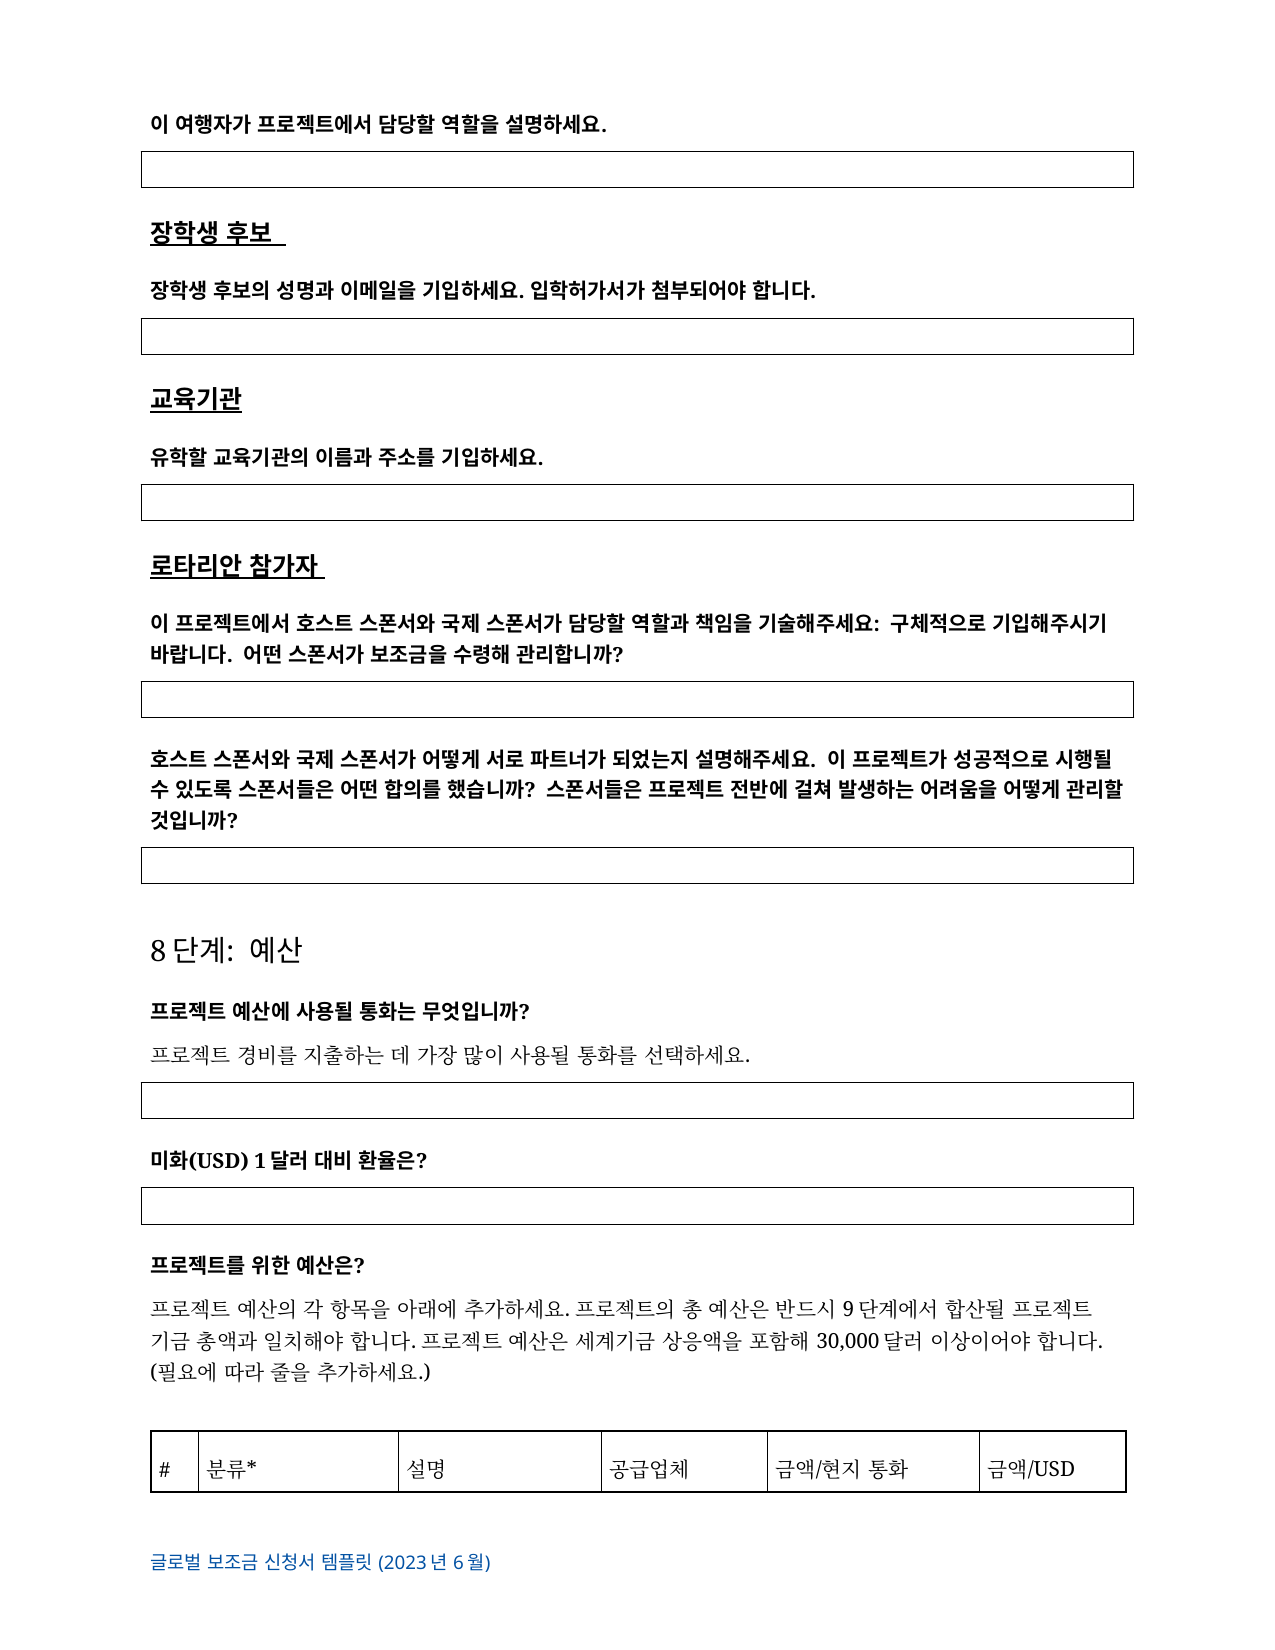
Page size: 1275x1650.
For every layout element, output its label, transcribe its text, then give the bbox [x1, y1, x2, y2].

table_header 설명 [399, 1432, 601, 1491]
subtitle 유학할 교육기관의 이름과 주소를 기입하세요. [150, 441, 1125, 471]
subtitle 이 여행자가 프로젝트에서 담당할 역할을 설명하세요. [150, 108, 1125, 138]
table_header 금액/현지 통화 [768, 1432, 979, 1491]
subtitle 로타리안 참가자 [150, 546, 1125, 583]
subtitle 프로젝트를 위한 예산은? [150, 1250, 1125, 1280]
subtitle 이 프로젝트에서 호스트 스폰서와 국제 스폰서가 담당할 역할과 책임을 기술해주세요: 구체적으로 기입해주시기 바랍니다. 어떤 스폰서가 보조금을 수령해 관리합니까? [150, 608, 1125, 668]
subtitle 장학생 후보 [150, 213, 1125, 249]
table_header 금액/USD [980, 1432, 1125, 1491]
subtitle 장학생 후보의 성명과 이메일을 기입하세요. 입학허가서가 첨부되어야 합니다. [150, 274, 1125, 305]
subtitle 프로젝트 예산에 사용될 통화는 무엇입니까? [150, 995, 1125, 1026]
subtitle 8단계: 예산 [150, 928, 1125, 970]
table_header 공급업체 [602, 1432, 767, 1491]
text 프로젝트 예산의 각 항목을 아래에 추가하세요. 프로젝트의 총 예산은 반드시 9단계에서 합산될 프로젝트 기금 총액과 일치해야 합니다. 프로젝트 예산은 세계기금 상응액을 포함해 30,000달러 이상이어야 합니다. (필요에 따라 줄을 추가하세요.) [150, 1293, 1125, 1386]
table_header 분류* [199, 1432, 398, 1491]
text 프로젝트 경비를 지출하는 데 가장 많이 사용될 통화를 선택하세요. [150, 1038, 1125, 1069]
table_header # [152, 1432, 198, 1491]
subtitle 미화(USD) 1달러 대비 환율은? [150, 1144, 1125, 1175]
subtitle 교육기관 [150, 380, 1125, 416]
subtitle 호스트 스폰서와 국제 스폰서가 어떻게 서로 파트너가 되었는지 설명해주세요. 이 프로젝트가 성공적으로 시행될 수 있도록 스폰서들은 어떤 합의를 했습니까? 스폰서들은 프로젝트 전반에 걸쳐 발생하는 어려움을 어떻게 관리할 것입니까? [150, 743, 1125, 834]
